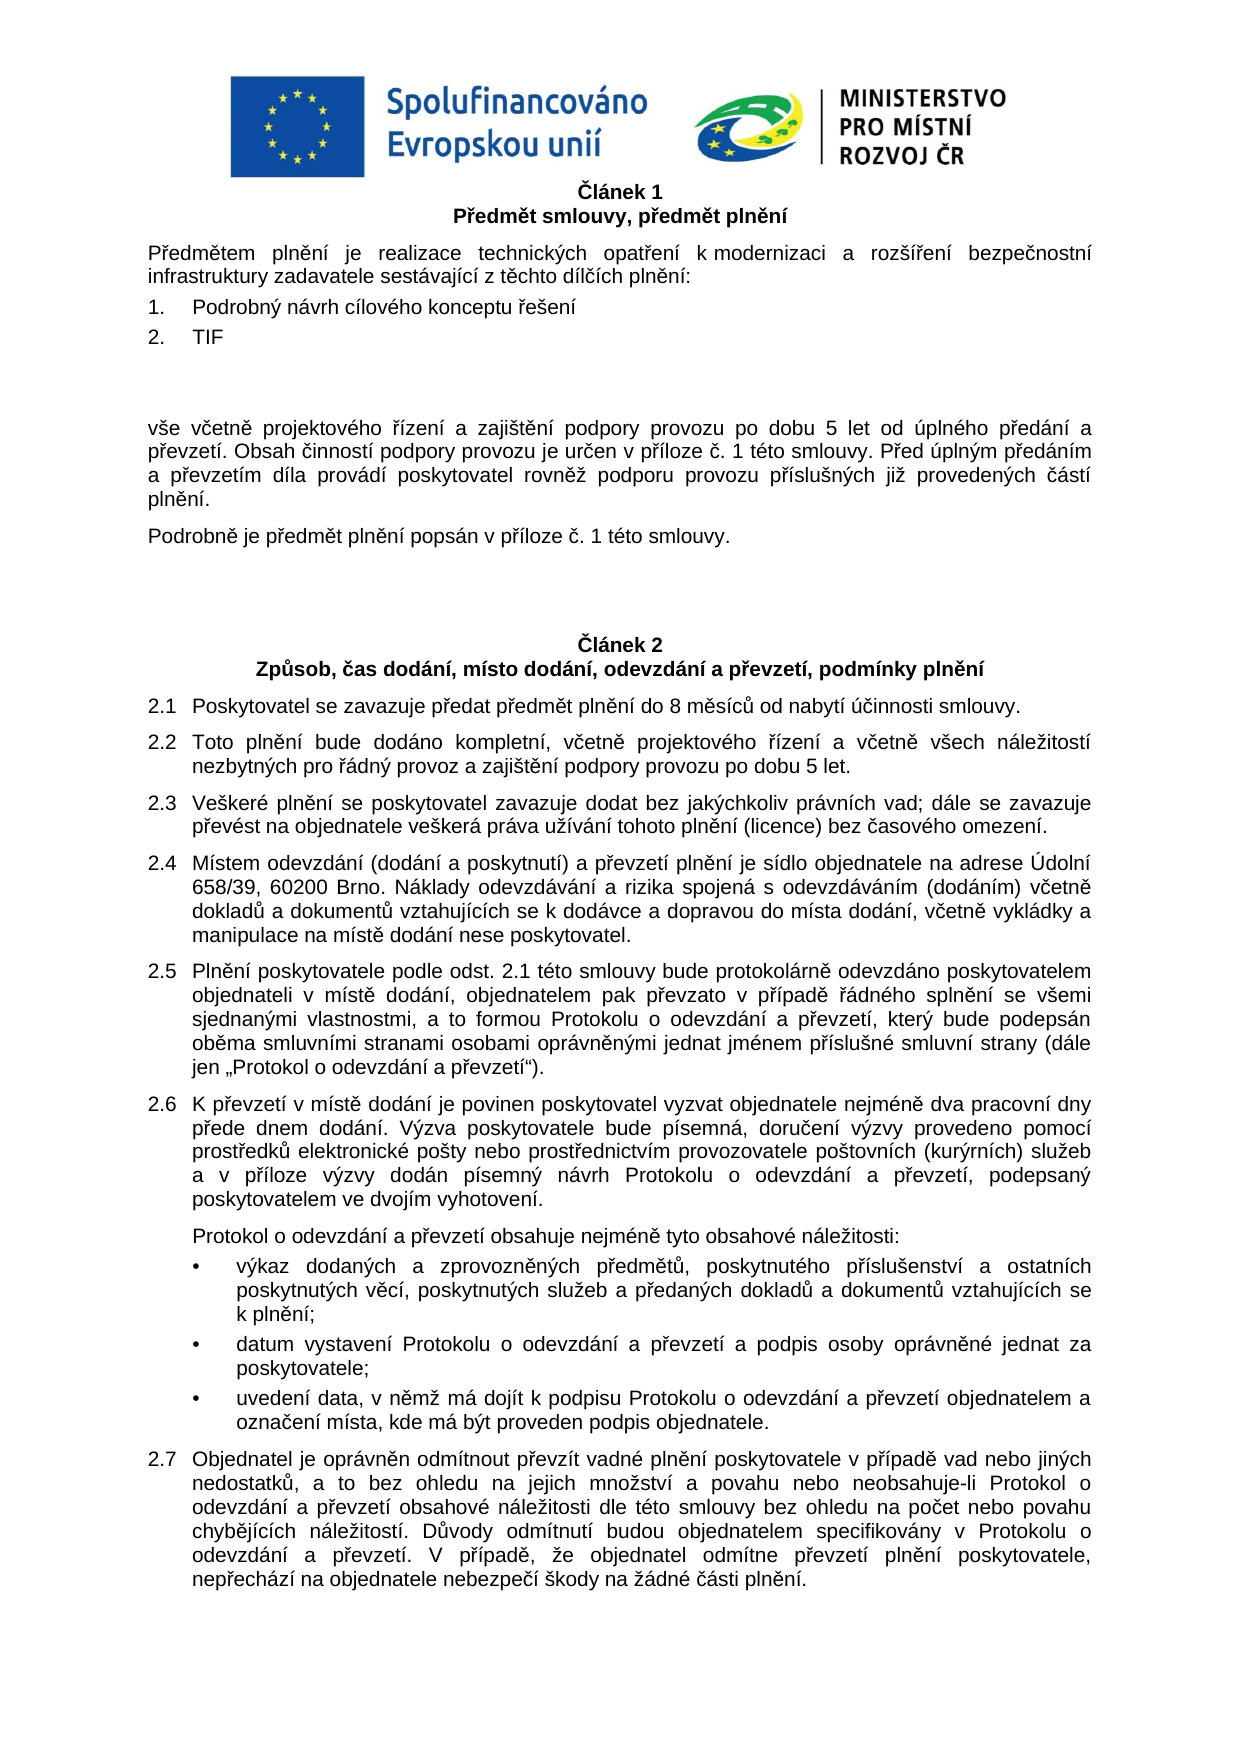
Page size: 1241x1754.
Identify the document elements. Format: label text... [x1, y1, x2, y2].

text Předmět smlouvy, předmět plnění [148, 204, 1093, 228]
list TIF [148, 325, 1093, 349]
text Článek 1 [148, 180, 1093, 204]
list Objednatel je oprávněn odmítnout převzít vadné plnění poskytovatele v případě vad nebo jiných nedostatků, a to bez ohledu na jejich množství a povahu nebo neobsahuje-li Protokol o odevzdání a převzetí obsahové náležitosti dle této smlouvy bez ohledu na počet nebo povahu chybějících náležitostí. Důvody odmítnutí budou objednatelem specifikovány v Protokolu o odevzdání a převzetí. V případě, že objednatel odmítne převzetí plnění poskytovatele, nepřechází na objednatele nebezpečí škody na žádné části plnění. [148, 1447, 1093, 1590]
list Poskytovatel se zavazuje předat předmět plnění do 8 měsíců od nabytí účinnosti smlouvy. [148, 693, 1093, 717]
list Plnění poskytovatele podle odst. 2.1 této smlouvy bude protokolárně odevzdáno poskytovatelem objednateli v místě dodání, objednatelem pak převzato v případě řádného splnění se všemi sjednanými vlastnostmi, a to formou Protokolu o odevzdání a převzetí, který bude podepsán oběma smluvními stranami osobami oprávněnými jednat jménem příslušné smluvní strany (dále jen „Protokol o odevzdání a převzetí“). [148, 959, 1093, 1079]
text vše včetně projektového řízení a zajištění podpory provozu po dobu 5 let od úplného předání a převzetí. Obsah činností podpory provozu je určen v příloze č. 1 této smlouvy. Před úplným předáním a převzetím díla provádí poskytovatel rovněž podporu provozu příslušných již provedených částí plnění. [148, 415, 1093, 511]
list K převzetí v místě dodání je povinen poskytovatel vyzvat objednatele nejméně dva pracovní dny přede dnem dodání. Výzva poskytovatele bude písemná, doručení výzvy provedeno pomocí prostředků elektronické pošty nebo prostřednictvím provozovatele poštovních (kurýrních) služeb a v příloze výzvy dodán písemný návrh Protokolu o odevzdání a převzetí, podepsaný poskytovatelem ve dvojím vyhotovení. [148, 1091, 1093, 1211]
list Podrobný návrh cílového konceptu řešení [148, 294, 1093, 318]
list uvedení data, v němž má dojít k podpisu Protokolu o odevzdání a převzetí objednatelem a označení místa, kde má být proveden podpis objednatele. [192, 1386, 1093, 1434]
list Veškeré plnění se poskytovatel zavazuje dodat bez jakýchkoliv právních vad; dále se zavazuje převést na objednatele veškerá práva užívání tohoto plnění (licence) bez časového omezení. [148, 790, 1093, 838]
text Předmětem plnění je realizace technických opatření k modernizaci a rozšíření bezpečnostní infrastruktury zadavatele sestávající z těchto dílčích plnění: [148, 240, 1093, 288]
text Podrobně je předmět plnění popsán v příloze č. 1 této smlouvy. [148, 524, 1093, 548]
picture [228, 73, 1012, 180]
list datum vystavení Protokolu o odevzdání a převzetí a podpis osoby oprávněné jednat za poskytovatele; [192, 1332, 1093, 1380]
text Článek 2 [148, 633, 1093, 657]
list Toto plnění bude dodáno kompletní, včetně projektového řízení a včetně všech náležitostí nezbytných pro řádný provoz a zajištění podpory provozu po dobu 5 let. [148, 730, 1093, 778]
list Místem odevzdání (dodání a poskytnutí) a převzetí plnění je sídlo objednatele na adrese Údolní 658/39, 60200 Brno. Náklady odevzdávání a rizika spojená s odevzdáváním (dodáním) včetně dokladů a dokumentů vztahujících se k dodávce a dopravou do místa dodání, včetně vykládky a manipulace na místě dodání nese poskytovatel. [148, 851, 1093, 947]
list výkaz dodaných a zprovozněných předmětů, poskytnutého příslušenství a ostatních poskytnutých věcí, poskytnutých služeb a předaných dokladů a dokumentů vztahujících se k plnění; [192, 1254, 1093, 1326]
text Způsob, čas dodání, místo dodání, odevzdání a převzetí, podmínky plnění [148, 657, 1093, 681]
text Protokol o odevzdání a převzetí obsahuje nejméně tyto obsahové náležitosti: [192, 1224, 1093, 1248]
